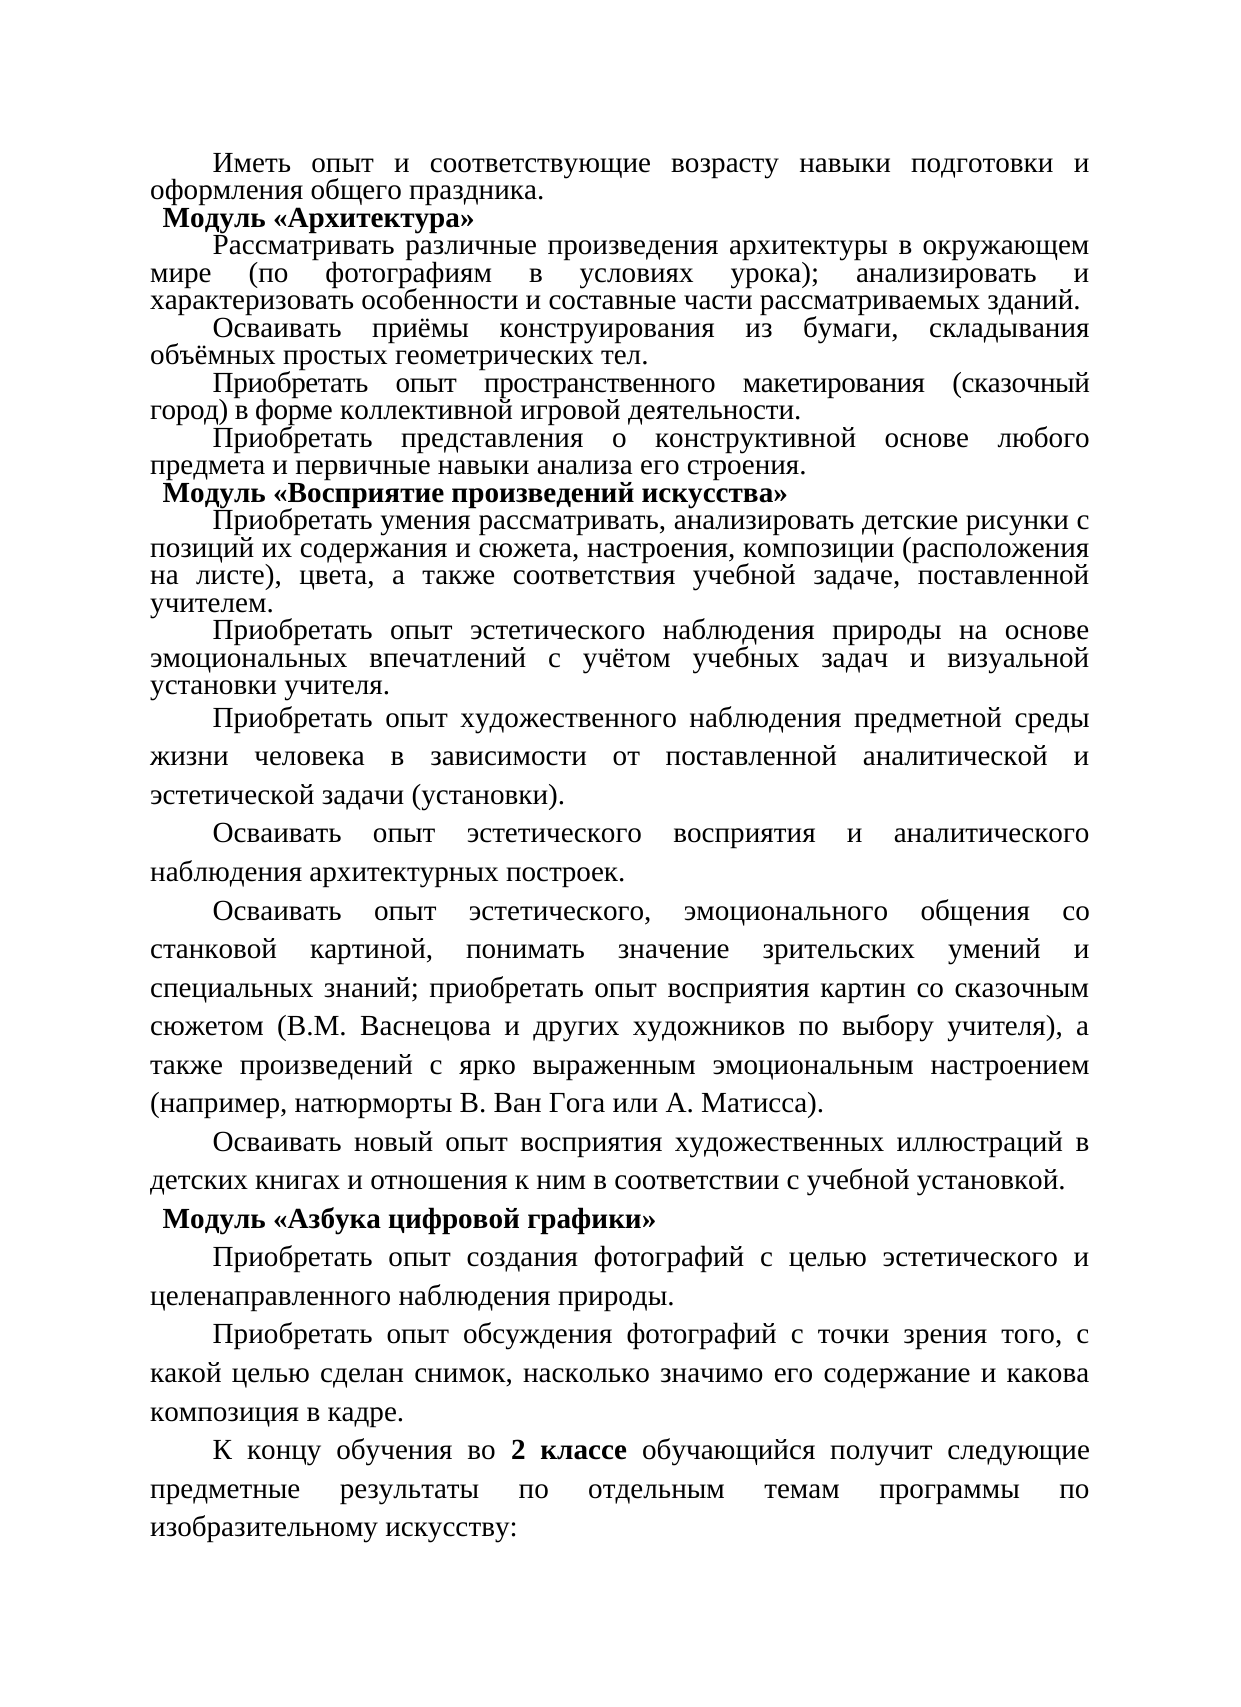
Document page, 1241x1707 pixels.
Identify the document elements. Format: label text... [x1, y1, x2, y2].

text Осваивать опыт эстетического, эмоционального общения со станковой картиной, понимать значение зрительских умений и специальных знаний; приобретать опыт восприятия картин со сказочным сюжетом (В.М. Васнецова и других художников по выбору учителя), а также произведений с ярко выраженным эмоциональным настроением (например, натюрморты В. Ван Гога или А. Матисса). [150, 893, 1090, 1119]
text Приобретать опыт обсуждения фотографий с точки зрения того, с какой целью сделан снимок, насколько значимо его содержание и какова композиция в кадре. [150, 1317, 1090, 1427]
text Модуль «Азбука цифровой графики» [162, 1201, 1090, 1234]
text Приобретать опыт пространственного макетирования (сказочный город) в форме коллективной игровой деятельности. [150, 370, 1090, 425]
text Приобретать умения рассматривать, анализировать детские рисунки с позиций их содержания и сюжета, настроения, композиции (расположения на листе), цвета, а также соответствия учебной задаче, поставленной учителем. [150, 507, 1090, 617]
text Приобретать опыт создания фотографий с целью эстетического и целенаправленного наблюдения природы. [150, 1239, 1090, 1312]
text Рассматривать различные произведения архитектуры в окружающем мире (по фотографиям в условиях урока); анализировать и характеризовать особенности и составные части рассматриваемых зданий. [150, 232, 1090, 315]
text Осваивать приёмы конструирования из бумаги, складывания объёмных простых геометрических тел. [150, 315, 1090, 370]
text Приобретать опыт эстетического наблюдения природы на основе эмоциональных впечатлений с учётом учебных задач и визуальной установки учителя. [150, 617, 1090, 700]
text Модуль «Архитектура» [162, 205, 1090, 232]
text Модуль «Восприятие произведений искусства» [162, 480, 1090, 507]
text Приобретать опыт художественного наблюдения предметной среды жизни человека в зависимости от поставленной аналитической и эстетической задачи (установки). [150, 700, 1090, 811]
text К концу обучения во 2 классе обучающийся получит следующие предметные результаты по отдельным темам программы по изобразительному искусству: [150, 1432, 1090, 1543]
text Приобретать представления о конструктивной основе любого предмета и первичные навыки анализа его строения. [150, 425, 1090, 480]
text Иметь опыт и соответствующие возрасту навыки подготовки и оформления общего праздника. [150, 150, 1090, 205]
text Осваивать новый опыт восприятия художественных иллюстраций в детских книгах и отношения к ним в соответствии с учебной установкой. [150, 1124, 1090, 1196]
text Осваивать опыт эстетического восприятия и аналитического наблюдения архитектурных построек. [150, 816, 1090, 888]
